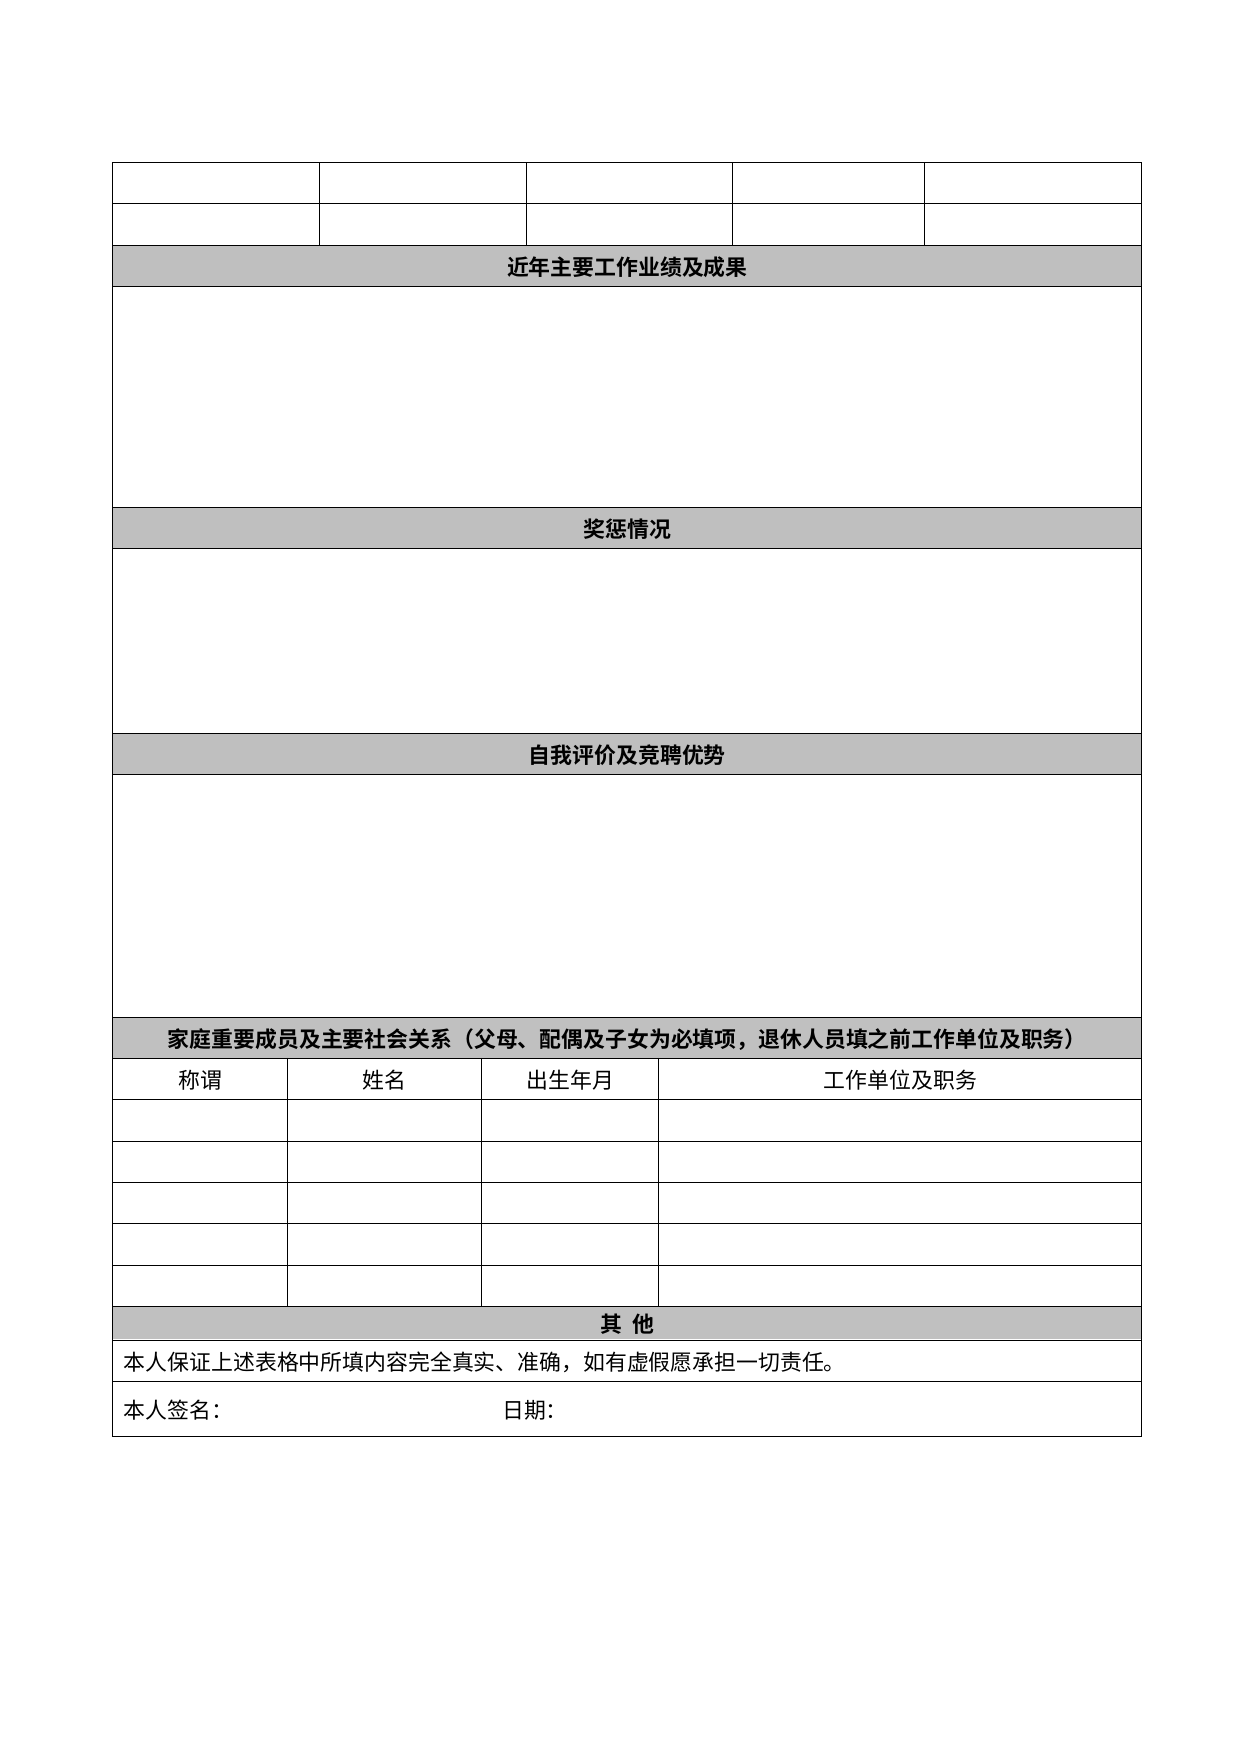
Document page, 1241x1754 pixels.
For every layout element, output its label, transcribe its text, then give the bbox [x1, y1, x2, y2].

table_cell [659, 1183, 1141, 1223]
table_cell 本人签名： 日期： [113, 1382, 1141, 1436]
table_cell [113, 775, 1141, 1017]
table_cell 姓名 [288, 1059, 481, 1099]
table_cell [288, 1266, 481, 1306]
table_cell [288, 1224, 481, 1265]
table_cell 奖惩情况 [113, 508, 1141, 548]
table_cell [482, 1142, 658, 1182]
table_cell [113, 204, 319, 245]
table_cell [659, 1266, 1141, 1306]
table_cell [113, 1100, 287, 1141]
table_cell [288, 1142, 481, 1182]
table_cell 自我评价及竞聘优势 [113, 734, 1141, 774]
table_cell [659, 1224, 1141, 1265]
table_cell [733, 163, 924, 203]
table_cell [113, 1266, 287, 1306]
table_cell [482, 1224, 658, 1265]
table_cell [320, 163, 526, 203]
table_cell [482, 1266, 658, 1306]
table_cell 称谓 [113, 1059, 287, 1099]
table_cell [733, 204, 924, 245]
table_cell [113, 549, 1141, 733]
table_cell [113, 1142, 287, 1182]
table_cell [113, 1183, 287, 1223]
table_cell [925, 204, 1141, 245]
table_cell [482, 1183, 658, 1223]
table_cell [527, 204, 732, 245]
table_cell [113, 287, 1141, 507]
table_cell [288, 1100, 481, 1141]
table_cell 工作单位及职务 [659, 1059, 1141, 1099]
table_cell 出生年月 [482, 1059, 658, 1099]
table_cell [113, 163, 319, 203]
table_cell [527, 163, 732, 203]
table_cell [482, 1100, 658, 1141]
table_cell [320, 204, 526, 245]
table_cell 近年主要工作业绩及成果 [113, 246, 1141, 286]
table_cell [659, 1142, 1141, 1182]
table_cell [925, 163, 1141, 203]
table_cell 家庭重要成员及主要社会关系（父母、配偶及子女为必填项，退休人员填之前工作单位及职务） [113, 1018, 1141, 1058]
table_cell 其 他 [113, 1307, 1141, 1339]
table_cell [113, 1224, 287, 1265]
table_cell [288, 1183, 481, 1223]
table_cell 本人保证上述表格中所填内容完全真实、准确，如有虚假愿承担一切责任。 [113, 1341, 1141, 1381]
table_cell [659, 1100, 1141, 1141]
